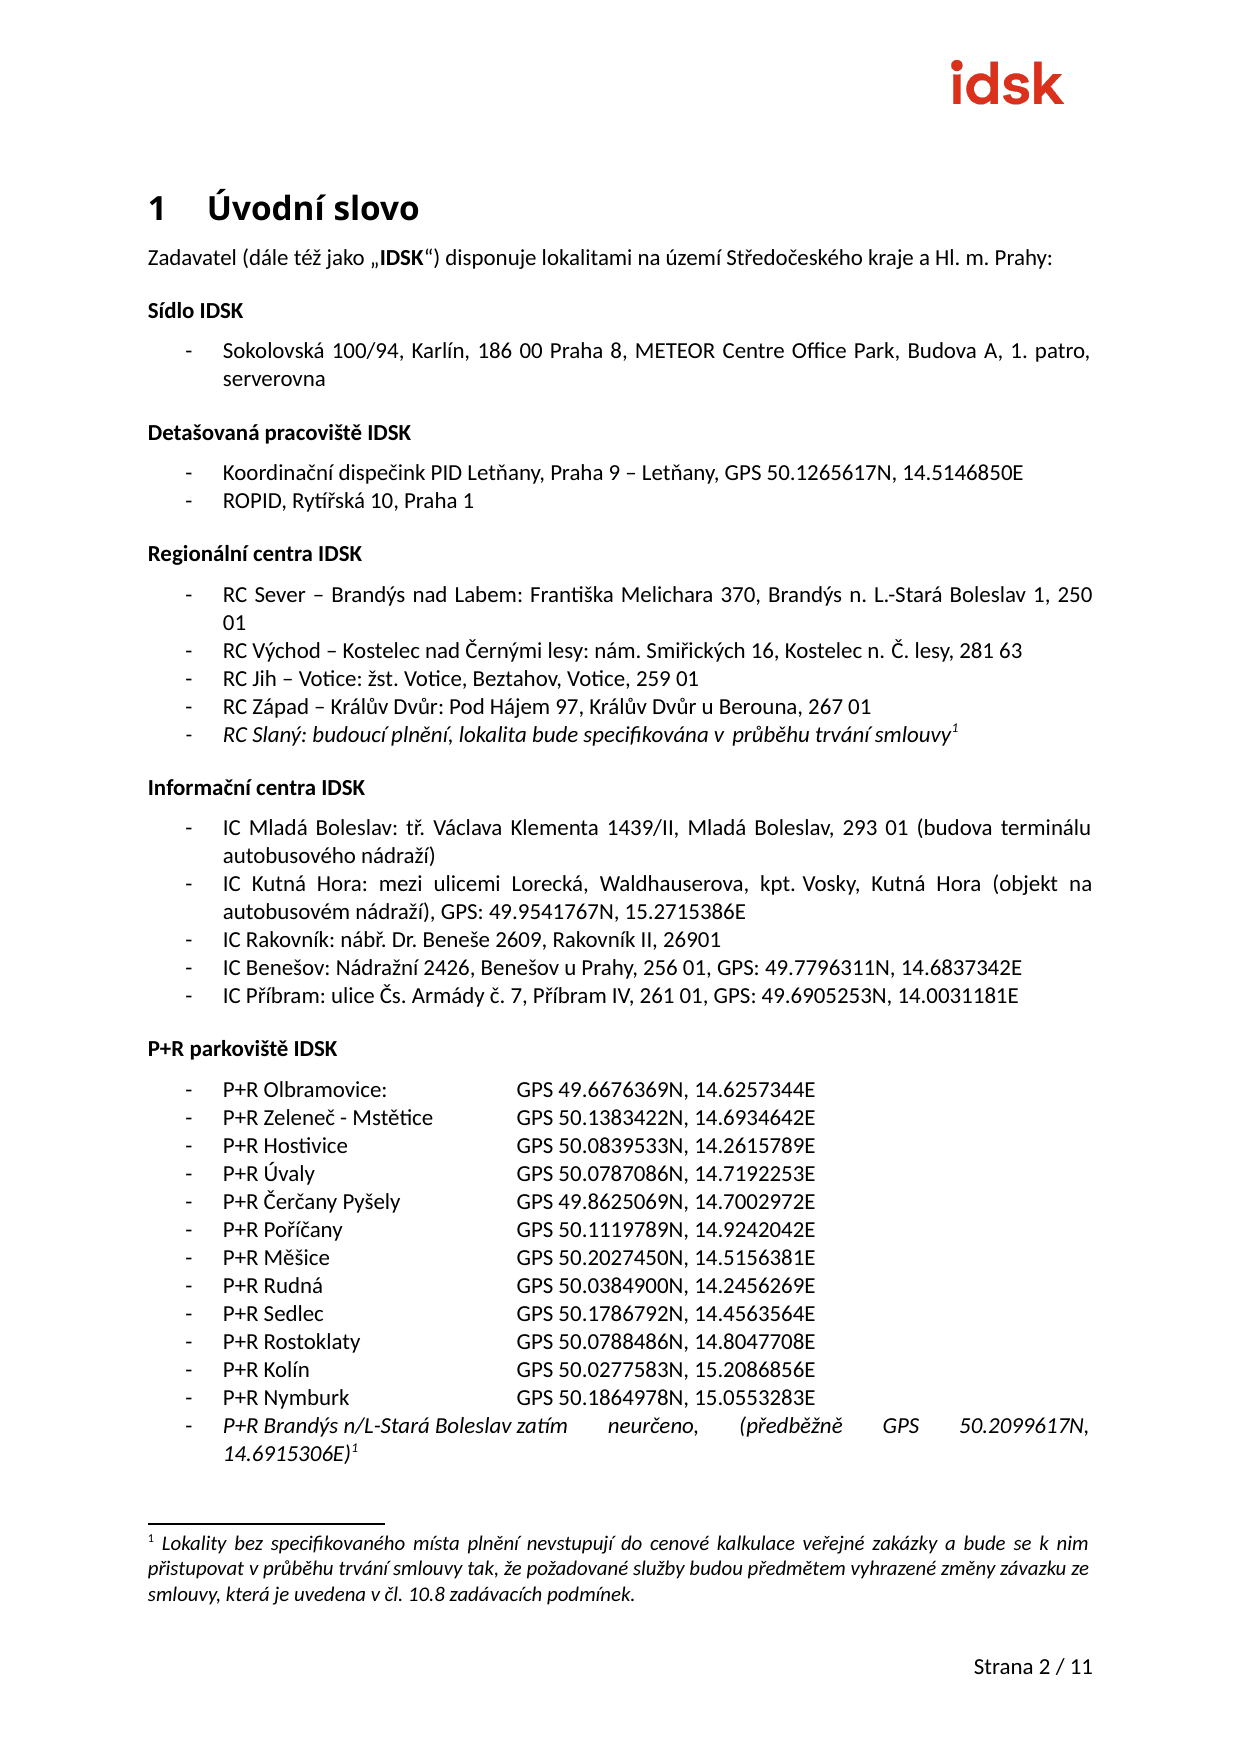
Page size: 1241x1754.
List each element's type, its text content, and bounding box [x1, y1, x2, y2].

picture [922, 35, 1093, 147]
list RC Slaný: budoucí plnění, lokalita bude specifikována v průběhu trvání smlouvy [185, 720, 1093, 748]
list P+R Hostivice GPS 50.0839533N, 14.2615789E [185, 1131, 1093, 1159]
subtitle Úvodní slovo [148, 185, 1093, 231]
list P+R Poříčany GPS 50.1119789N, 14.9242042E [185, 1215, 1093, 1243]
list Koordinační dispečink PID Letňany, Praha 9 – Letňany, GPS 50.1265617N, 14.5146850E [185, 458, 1093, 486]
list P+R Měšice GPS 50.2027450N, 14.5156381E [185, 1243, 1093, 1271]
subtitle Detašovaná pracoviště IDSK [148, 418, 1093, 446]
list ROPID, Rytířská 10, Praha 1 [185, 486, 1093, 514]
list P+R Úvaly GPS 50.0787086N, 14.7192253E [185, 1159, 1093, 1187]
text Zadavatel (dále též jako „IDSK“) disponuje lokalitami na území Středočeského kraje a Hl. m. Prahy: [148, 243, 1093, 271]
list P+R Olbramovice: GPS 49.6676369N, 14.6257344E [185, 1075, 1093, 1103]
list IC Příbram: ulice Čs. Armády č. 7, Příbram IV, 261 01, GPS: 49.6905253N, 14.0031181E [185, 981, 1093, 1009]
list IC Rakovník: nábř. Dr. Beneše 2609, Rakovník II, 26901 [185, 925, 1093, 953]
list RC Východ – Kostelec nad Černými lesy: nám. Smiřických 16, Kostelec n. Č. lesy, 281 63 [185, 636, 1093, 664]
list IC Benešov: Nádražní 2426, Benešov u Prahy, 256 01, GPS: 49.7796311N, 14.6837342E [185, 953, 1093, 981]
list P+R Sedlec GPS 50.1786792N, 14.4563564E [185, 1299, 1093, 1327]
subtitle Regionální centra IDSK [148, 539, 1093, 567]
list P+R Čerčany Pyšely GPS 49.8625069N, 14.7002972E [185, 1187, 1093, 1215]
subtitle P+R parkoviště IDSK [148, 1034, 1093, 1062]
list IC Mladá Boleslav: tř. Václava Klementa 1439/II, Mladá Boleslav, 293 01 (budova terminálu autobusového nádraží) [185, 813, 1093, 869]
subtitle Sídlo IDSK [148, 296, 1093, 324]
list RC Sever – Brandýs nad Labem: Františka Melichara 370, Brandýs n. L.-Stará Boleslav 1, 250 01 [185, 580, 1093, 636]
subtitle Informační centra IDSK [148, 773, 1093, 801]
list P+R Rostoklaty GPS 50.0788486N, 14.8047708E [185, 1327, 1093, 1355]
list IC Kutná Hora: mezi ulicemi Lorecká, Waldhauserova, kpt. Vosky, Kutná Hora (objekt na autobusovém nádraží), GPS: 49.9541767N, 15.2715386E [185, 869, 1093, 925]
list P+R Kolín GPS 50.0277583N, 15.2086856E [185, 1355, 1093, 1383]
list RC Západ – Králův Dvůr: Pod Hájem 97, Králův Dvůr u Berouna, 267 01 [185, 692, 1093, 720]
list P+R Nymburk GPS 50.1864978N, 15.0553283E [185, 1383, 1093, 1411]
list P+R Rudná GPS 50.0384900N, 14.2456269E [185, 1271, 1093, 1299]
list P+R Brandýs n/L-Stará Boleslav zatím neurčeno, (předběžně GPS 50.2099617N, 14.6915306E)1 [185, 1411, 1093, 1467]
list RC Jih – Votice: žst. Votice, Beztahov, Votice, 259 01 [185, 664, 1093, 692]
list Sokolovská 100/94, Karlín, 186 00 Praha 8, METEOR Centre Office Park, Budova A, 1. patro, serverovna [185, 337, 1093, 393]
list P+R Zeleneč - Mstětice GPS 50.1383422N, 14.6934642E [185, 1103, 1093, 1131]
